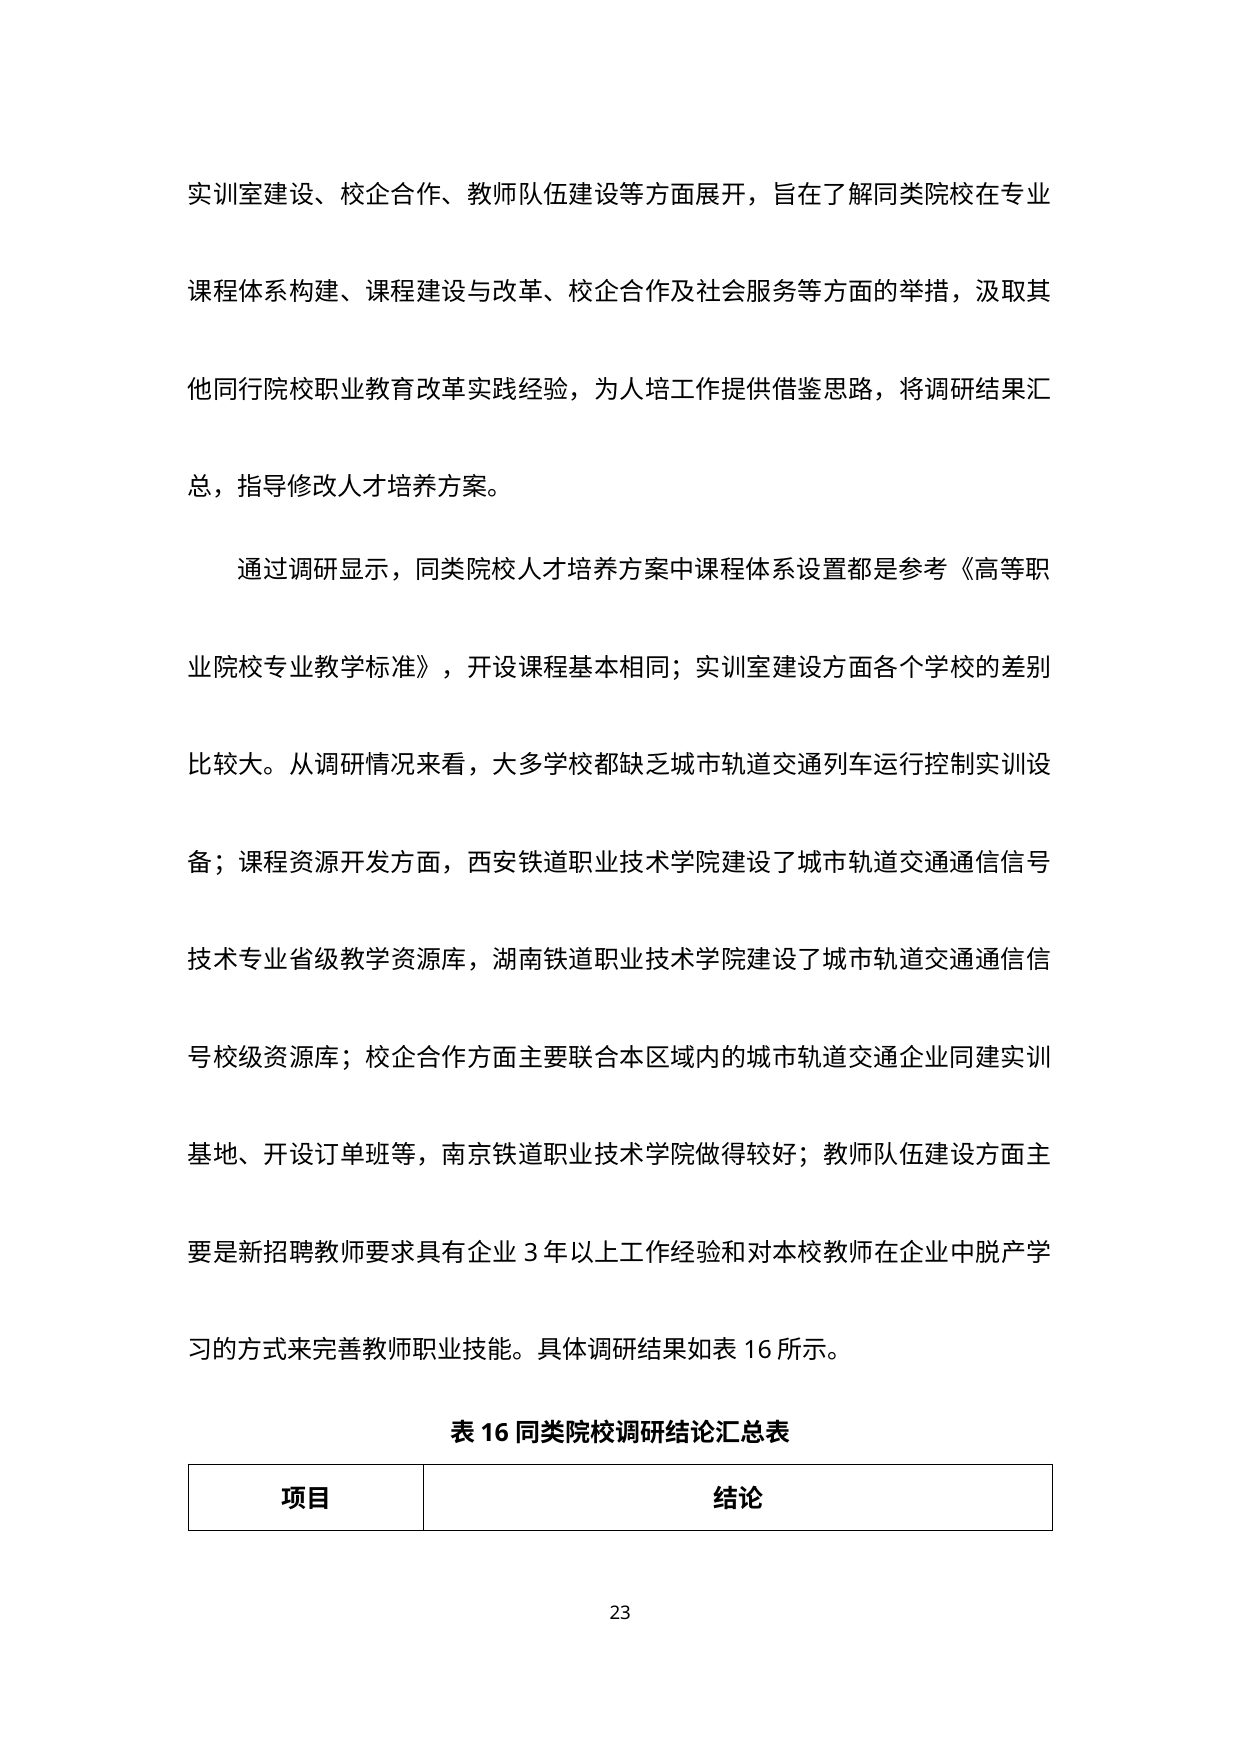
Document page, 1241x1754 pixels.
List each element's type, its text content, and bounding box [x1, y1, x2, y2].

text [187, 160, 1053, 517]
text 通过调研显示，同类院校人才培养方案中课程体系设置都是参考《高等职业院校专业教学标准》，开设课程基本相同；实训室建设方面各个学校的差别比较大。从调研情况来看，大多学校都缺乏城市轨道交通列车运行控制实训设备；课程资源开发方面，西安铁道职业技术学院建设了城市轨道交通通信信号技术专业省级教学资源库，湖南铁道职业技术学院建设了城市轨道交通通信信号校级资源库；校企合作方面主要联合本区域内的城市轨道交通企业同建实训基地、开设订单班等，南京铁道职业技术学院做得较好；教师队伍建设方面主要是新招聘教师要求具有企业3年以上工作经验和对本校教师在企业中脱产学习的方式来完善教师职业技能。具体调研结果如表 16所示。 [187, 535, 1053, 1380]
table_header 结论 [424, 1465, 1052, 1529]
text 表16 同类院校调研结论汇总表 [187, 1398, 1053, 1463]
table_header 项目 [189, 1465, 423, 1529]
